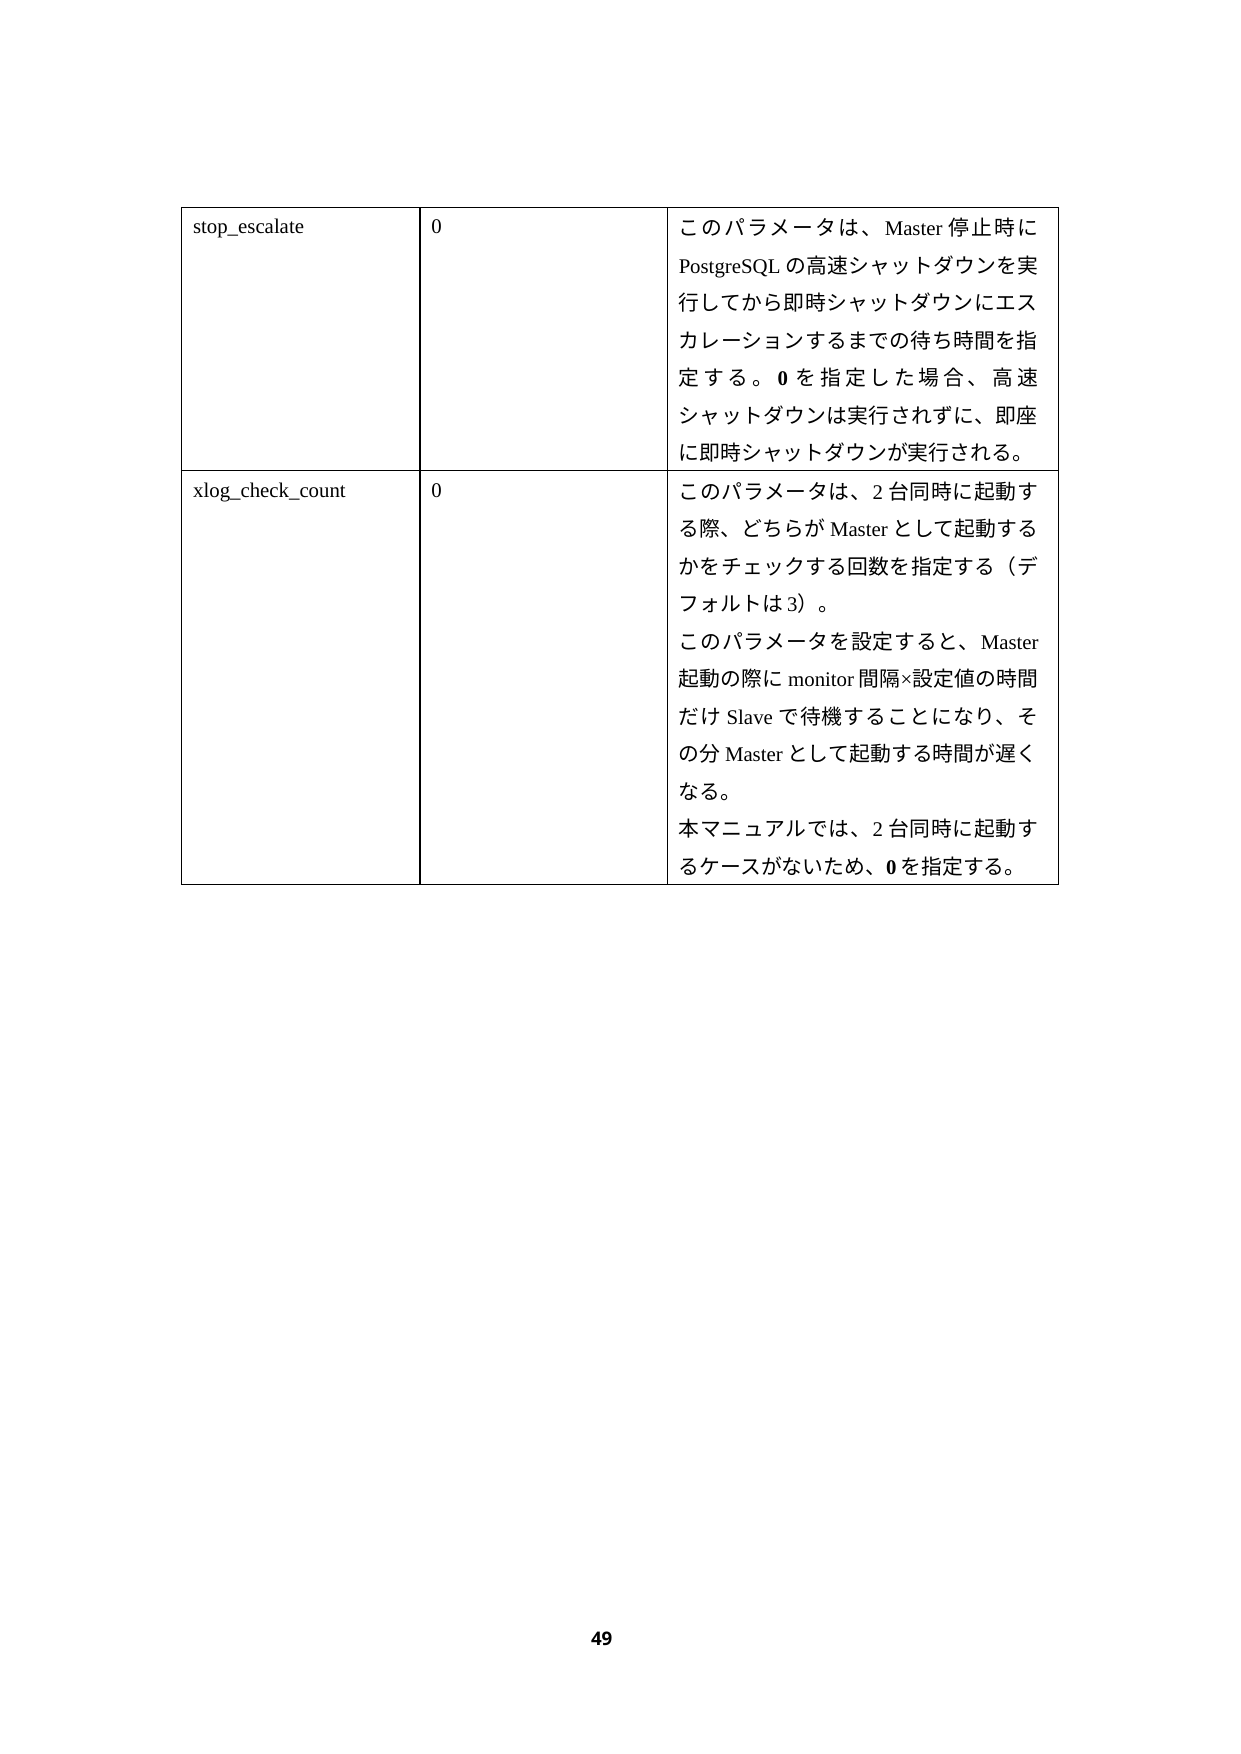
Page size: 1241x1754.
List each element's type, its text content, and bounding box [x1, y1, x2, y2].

table_cell stop_escalate [182, 208, 419, 470]
table_cell このパラメータは、2台同時に起動する際、どちらがMasterとして起動するかをチェックする回数を指定する（デフォルトは3）。 このパラメータを設定すると、Master起動の際にmonitor間隔×設定値の時間だけSlaveで待機することになり、その分Masterとして起動する時間が遅くなる。 本マニュアルでは、2台同時に起動するケースがないため、0を指定する。 [668, 471, 1058, 884]
table_cell xlog_check_count [182, 471, 419, 884]
table_cell このパラメータは、Master停止時にPostgreSQLの高速シャットダウンを実行してから即時シャットダウンにエスカレーションするまでの待ち時間を指定する。0を指定した場合、高速シャットダウンは実行されずに、即座に即時シャットダウンが実行される。 [668, 208, 1058, 470]
table_cell 0 [421, 471, 667, 884]
table_cell 0 [421, 208, 667, 470]
